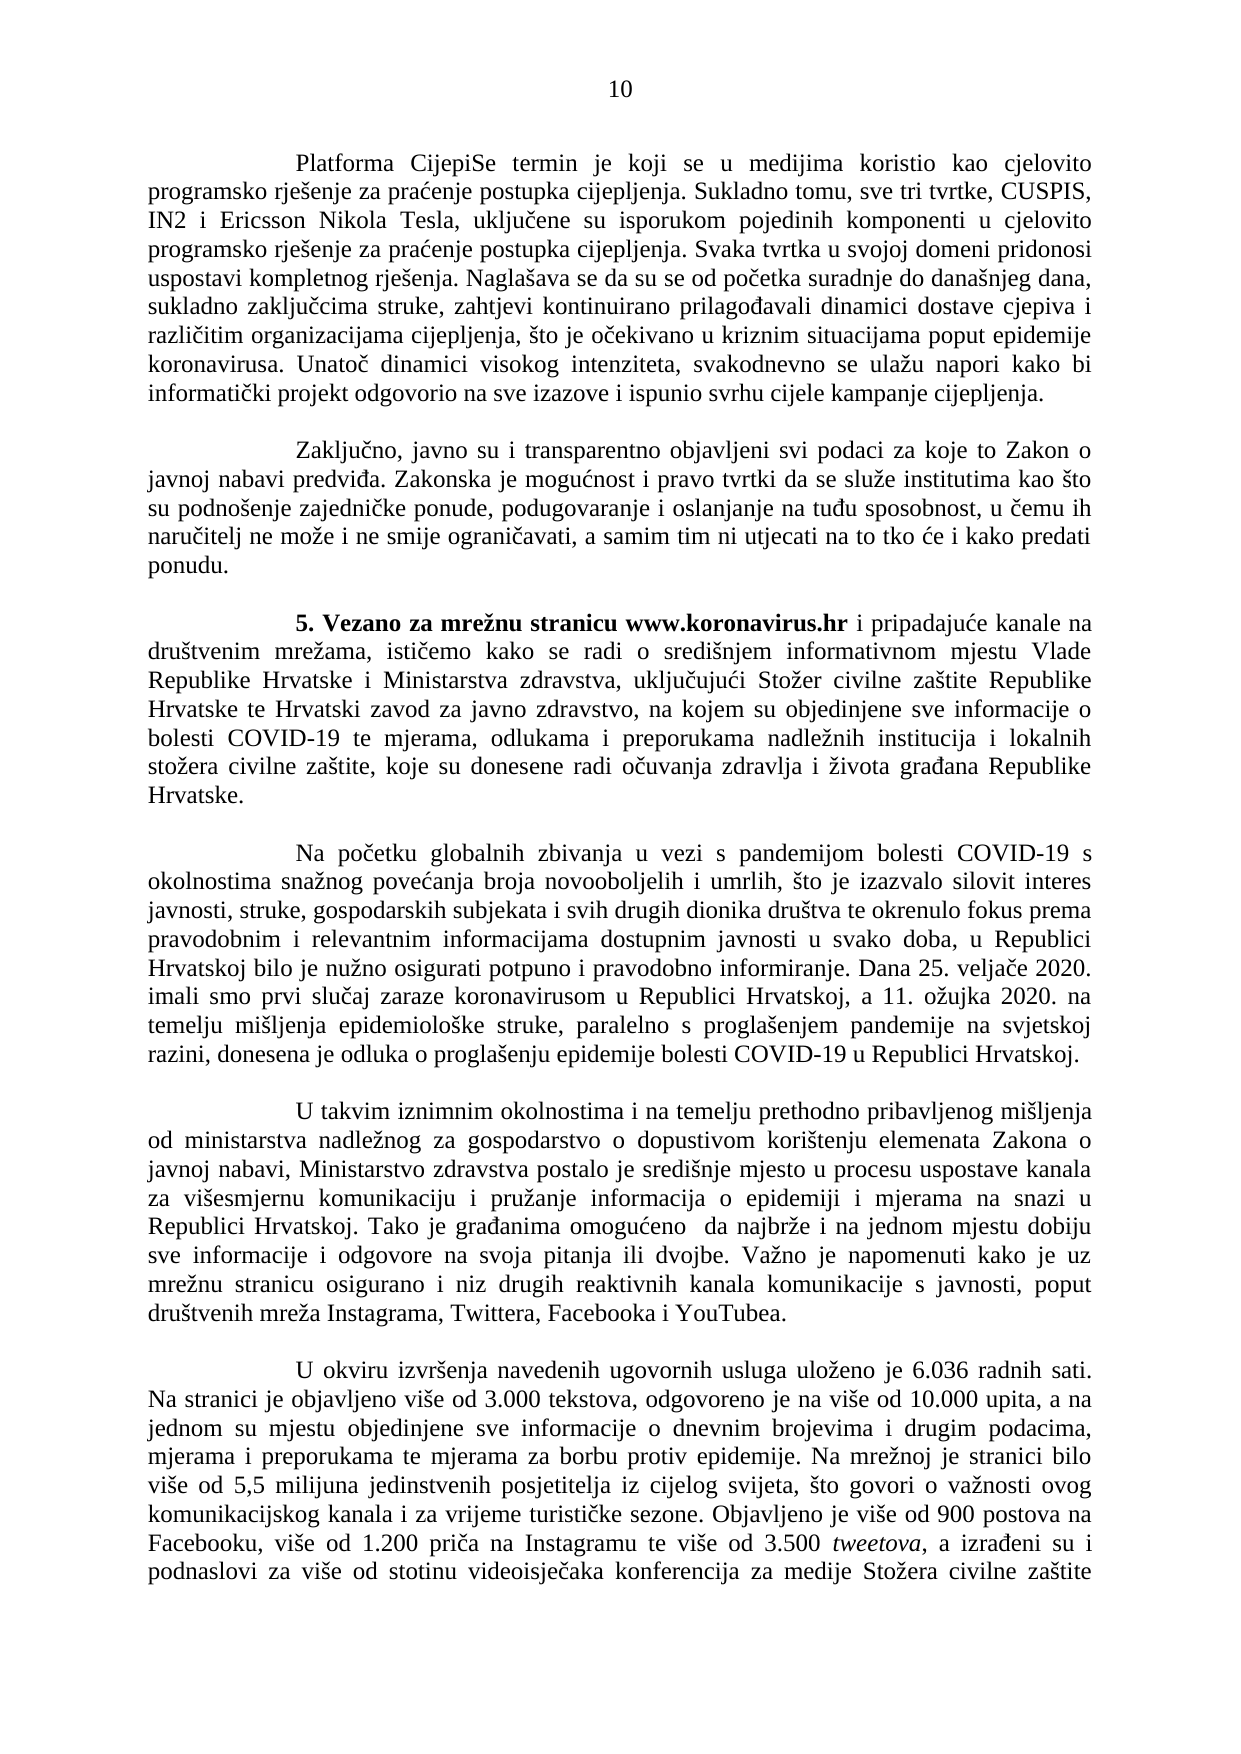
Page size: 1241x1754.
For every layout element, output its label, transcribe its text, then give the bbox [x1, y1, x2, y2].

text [148, 1355, 1093, 1585]
text Platforma CijepiSe termin je koji se u medijima koristio kao cjelovito programsko rješenje za praćenje postupka cijepljenja. Sukladno tomu, sve tri tvrtke, CUSPIS, IN2 i Ericsson Nikola Tesla, uključene su isporukom pojedinih komponenti u cjelovito programsko rješenje za praćenje postupka cijepljenja. Svaka tvrtka u svojoj domeni pridonosi uspostavi kompletnog rješenja. Naglašava se da su se od početka suradnje do današnjeg dana, sukladno zaključcima struke, zahtjevi kontinuirano prilagođavali dinamici dostave cjepiva i različitim organizacijama cijepljenja, što je očekivano u kriznim situacijama poput epidemije koronavirusa. Unatoč dinamici visokog intenziteta, svakodnevno se ulažu napori kako bi informatički projekt odgovorio na sve izazove i ispunio svrhu cijele kampanje cijepljenja. [148, 148, 1093, 406]
text Na početku globalnih zbivanja u vezi s pandemijom bolesti COVID-19 s okolnostima snažnog povećanja broja novooboljelih i umrlih, što je izazvalo silovit interes javnosti, struke, gospodarskih subjekata i svih drugih dionika društva te okrenulo fokus prema pravodobnim i relevantnim informacijama dostupnim javnosti u svako doba, u Republici Hrvatskoj bilo je nužno osigurati potpuno i pravodobno informiranje. Dana 25. veljače 2020. imali smo prvi slučaj zaraze koronavirusom u Republici Hrvatskoj, a 11. ožujka 2020. na temelju mišljenja epidemiološke struke, paralelno s proglašenjem pandemije na svjetskoj razini, donesena je odluka o proglašenju epidemije bolesti COVID-19 u Republici Hrvatskoj. [148, 838, 1093, 1068]
text U takvim iznimnim okolnostima i na temelju prethodno pribavljenog mišljenja od ministarstva nadležnog za gospodarstvo o dopustivom korištenju elemenata Zakona o javnoj nabavi, Ministarstvo zdravstva postalo je središnje mjesto u procesu uspostave kanala za višesmjernu komunikaciju i pružanje informacija o epidemiji i mjerama na snazi u Republici Hrvatskoj. Tako je građanima omogućeno da najbrže i na jednom mjestu dobiju sve informacije i odgovore na svoja pitanja ili dvojbe. Važno je napomenuti kako je uz mrežnu stranicu osigurano i niz drugih reaktivnih kanala komunikacije s javnosti, poput društvenih mreža Instagrama, Twittera, Facebooka i YouTubea. [148, 1096, 1093, 1326]
text Zaključno, javno su i transparentno objavljeni svi podaci za koje to Zakon o javnoj nabavi predviđa. Zakonska je mogućnost i pravo tvrtki da se služe institutima kao što su podnošenje zajedničke ponude, podugovaranje i oslanjanje na tuđu sposobnost, u čemu ih naručitelj ne može i ne smije ograničavati, a samim tim ni utjecati na to tko će i kako predati ponudu. [148, 435, 1093, 579]
text 5. Vezano za mrežnu stranicu www.koronavirus.hr i pripadajuće kanale na društvenim mrežama, ističemo kako se radi o središnjem informativnom mjestu Vlade Republike Hrvatske i Ministarstva zdravstva, uključujući Stožer civilne zaštite Republike Hrvatske te Hrvatski zavod za javno zdravstvo, na kojem su objedinjene sve informacije o bolesti COVID-19 te mjerama, odlukama i preporukama nadležnih institucija i lokalnih stožera civilne zaštite, koje su donesene radi očuvanja zdravlja i života građana Republike Hrvatske. [148, 608, 1093, 809]
